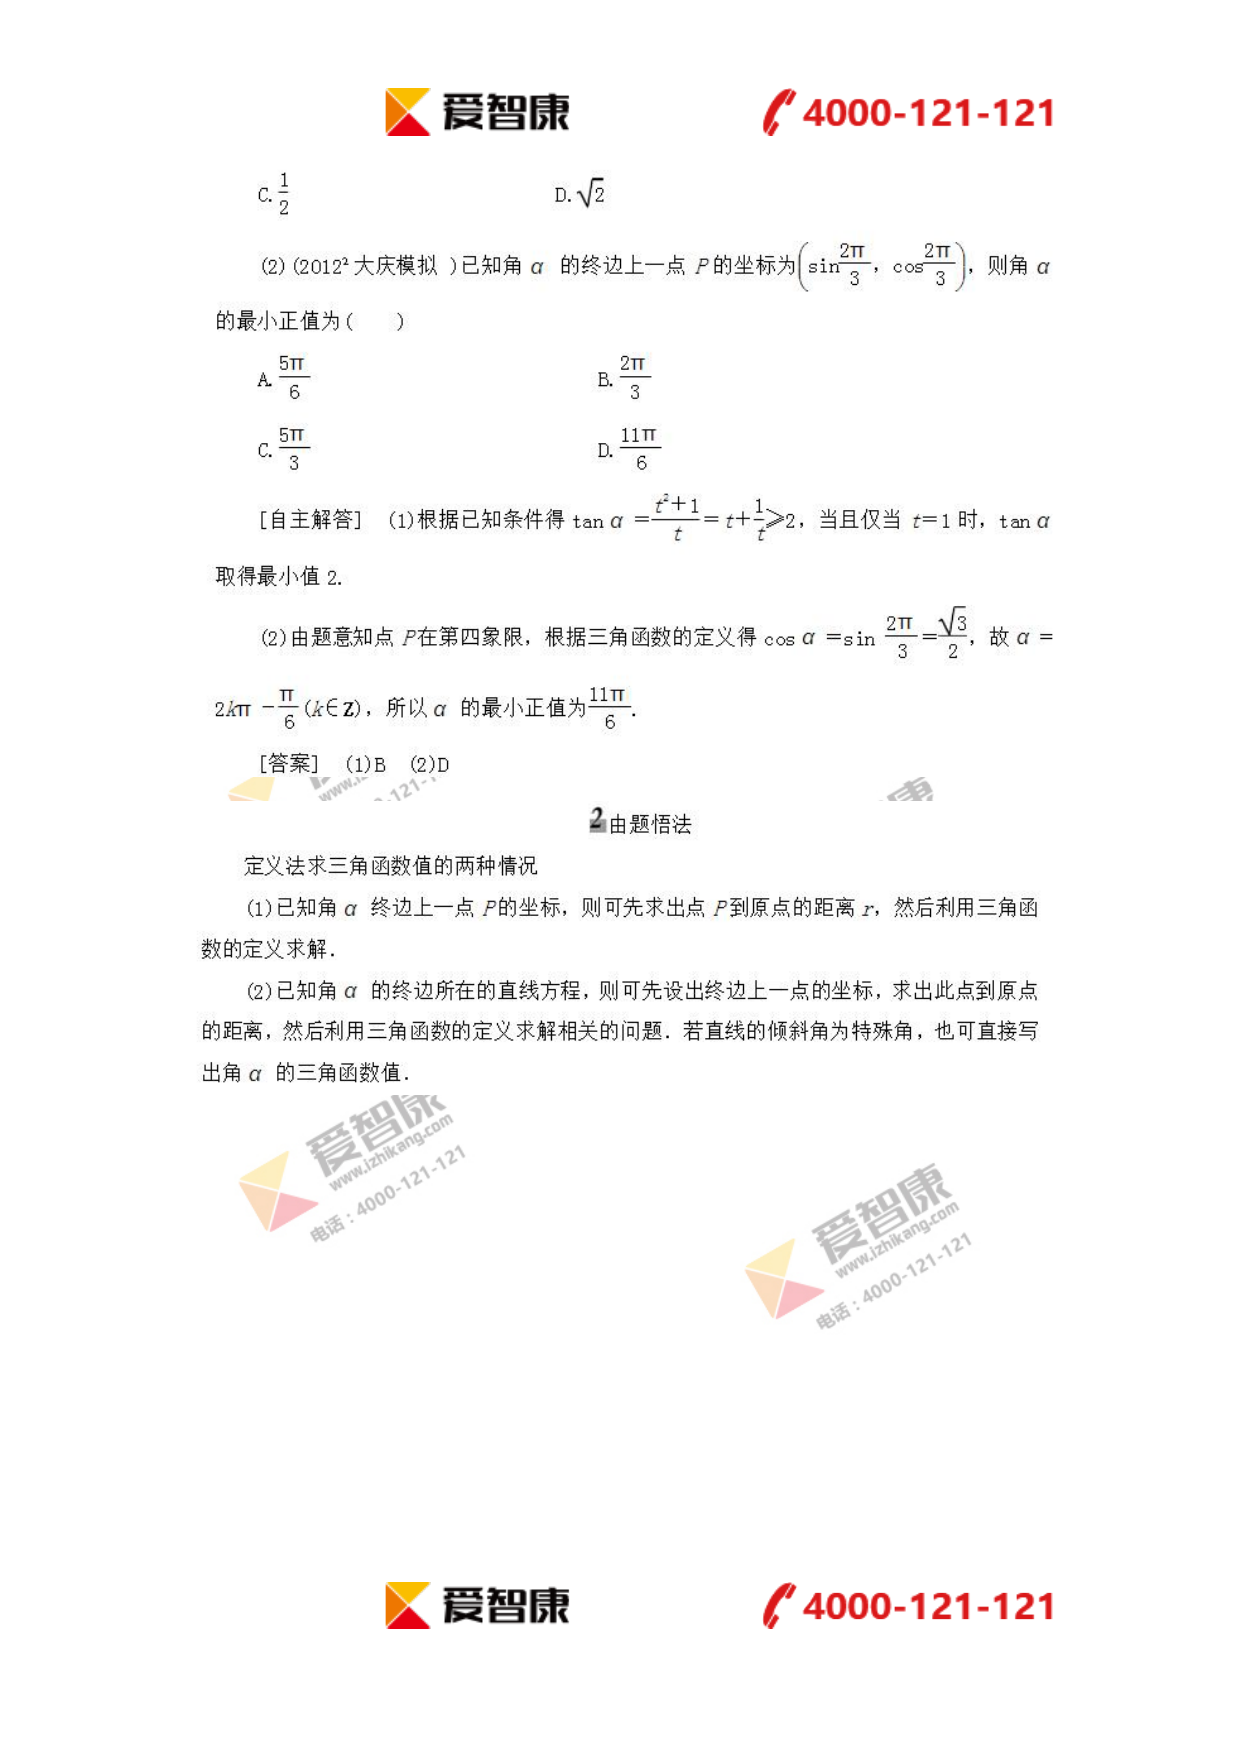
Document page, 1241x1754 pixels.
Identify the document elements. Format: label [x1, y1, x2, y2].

picture [762, 88, 1053, 136]
picture [385, 88, 570, 136]
picture [668, 1106, 1052, 1387]
picture [139, 151, 1053, 1300]
picture [385, 1582, 570, 1629]
picture [762, 1582, 1053, 1629]
